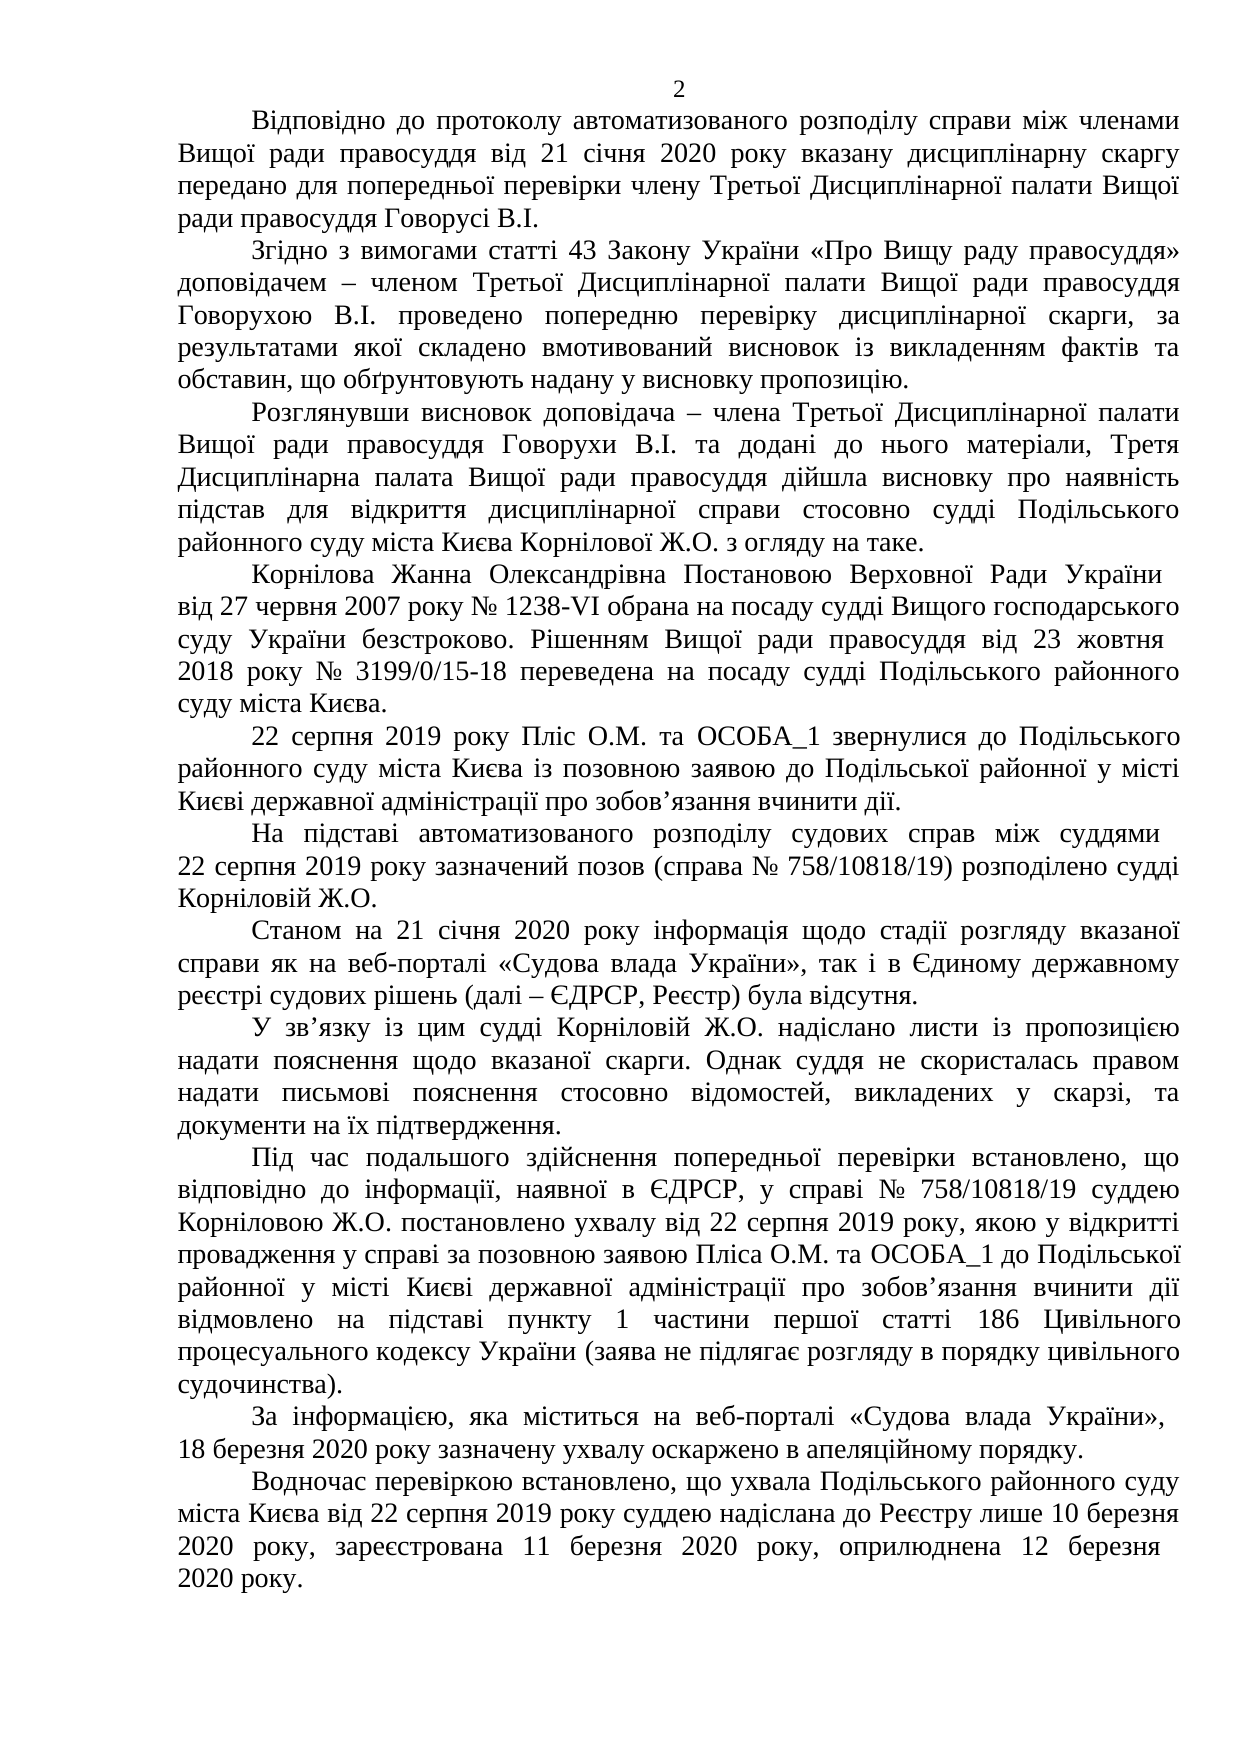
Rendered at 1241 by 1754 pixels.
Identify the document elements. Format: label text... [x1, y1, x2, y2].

text Відповідно до протоколу автоматизованого розподілу справи між членами Вищої ради правосуддя від 21 січня 2020 року вказану дисциплінарну скаргу передано для попередньої перевірки члену Третьої Дисциплінарної палати Вищої ради правосуддя Говорусі В.І. [177, 103, 1181, 233]
text Під час подальшого здійснення попередньої перевірки встановлено, що відповідно до інформації, наявної в ЄДРСР, у справі № 758/10818/19 суддею Корніловою Ж.О. постановлено ухвалу від 22 серпня 2019 року, якою у відкритті провадження у справі за позовною заявою Пліса О.М. та ОСОБА_1 до Подільської районної у місті Києві державної адміністрації про зобов’язання вчинити дії відмовлено на підставі пункту 1 частини першої статті 186 Цивільного процесуального кодексу України (заява не підлягає розгляду в порядку цивільного судочинства). [177, 1140, 1181, 1399]
text За інформацією, яка міститься на веб-порталі «Судова влада України», 18 березня 2020 року зазначену ухвалу оскаржено в апеляційному порядку. [177, 1399, 1181, 1464]
text Згідно з вимогами статті 43 Закону України «Про Вищу раду правосуддя» доповідачем – членом Третьої Дисциплінарної палати Вищої ради правосуддя Говорухою В.І. проведено попередню перевірку дисциплінарної скарги, за результатами якої складено вмотивований висновок із викладенням фактів та обставин, що обґрунтовують надану у висновку пропозицію. [177, 233, 1181, 395]
text Водночас перевіркою встановлено, що ухвала Подільського районного суду міста Києва від 22 серпня 2019 року суддею надіслана до Реєстру лише 10 березня 2020 року, зареєстрована 11 березня 2020 року, оприлюднена 12 березня 2020 року. [177, 1464, 1181, 1594]
text Корнілова Жанна Олександрівна Постановою Верховної Ради України від 27 червня 2007 року № 1238-VI обрана на посаду судді Вищого господарського суду України безстроково. Рішенням Вищої ради правосуддя від 23 жовтня 2018 року № 3199/0/15-18 переведена на посаду судді Подільського районного суду міста Києва. [177, 557, 1181, 719]
text Станом на 21 січня 2020 року інформація щодо стадії розгляду вказаної справи як на веб-порталі «Судова влада України», так і в Єдиному державному реєстрі судових рішень (далі – ЄДРСР, Реєстр) була відсутня. [177, 913, 1181, 1011]
text На підставі автоматизованого розподілу судових справ між суддями 22 серпня 2019 року зазначений позов (справа № 758/10818/19) розподілено судді Корніловій Ж.О. [177, 816, 1181, 913]
text Розглянувши висновок доповідача – члена Третьої Дисциплінарної палати Вищої ради правосуддя Говорухи В.І. та додані до нього матеріали, Третя Дисциплінарна палата Вищої ради правосуддя дійшла висновку про наявність підстав для відкриття дисциплінарної справи стосовно судді Подільського районного суду міста Києва Корнілової Ж.О. з огляду на таке. [177, 395, 1181, 557]
text У зв’язку із цим судді Корніловій Ж.О. надіслано листи із пропозицією надати пояснення щодо вказаної скарги. Однак суддя не скористалась правом надати письмові пояснення стосовно відомостей, викладених у скарзі, та документи на їх підтвердження. [177, 1011, 1181, 1140]
text 22 серпня 2019 року Пліс О.М. та ОСОБА_1 звернулися до Подільського районного суду міста Києва із позовною заявою до Подільської районної у місті Києві державної адміністрації про зобов’язання вчинити дії. [177, 719, 1181, 816]
